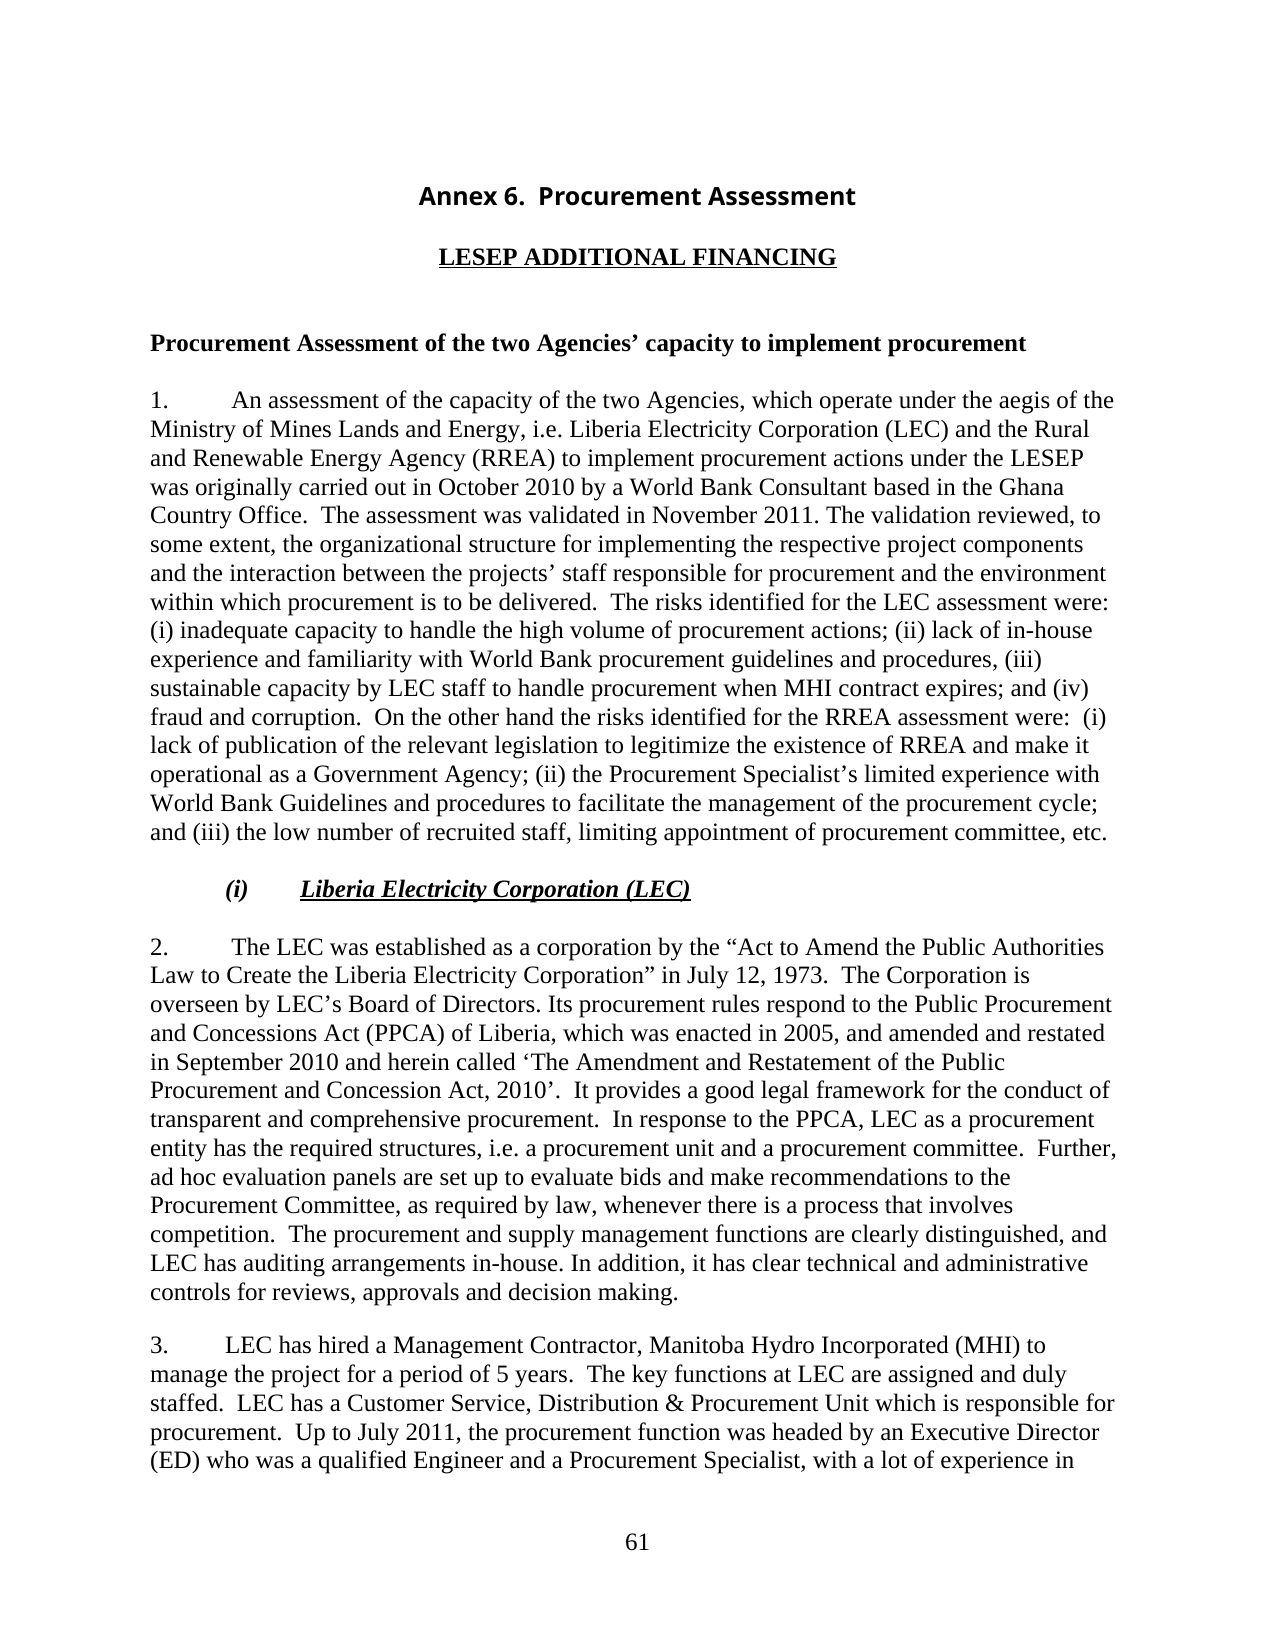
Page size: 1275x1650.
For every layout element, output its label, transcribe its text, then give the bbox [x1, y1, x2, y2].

text Procurement Assessment of the two Agencies’ capacity to implement procurement [150, 328, 1125, 357]
text LESEP ADDITIONAL FINANCING [150, 242, 1125, 270]
list Liberia Electricity Corporation (LEC) [225, 874, 1125, 903]
subtitle Annex 6. Procurement Assessment [150, 179, 1125, 213]
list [150, 1330, 1125, 1474]
list An assessment of the capacity of the two Agencies, which operate under the aegis of the Ministry of Mines Lands and Energy, i.e. Liberia Electricity Corporation (LEC) and the Rural and Renewable Energy Agency (RREA) to implement procurement actions under the LESEP was originally carried out in October 2010 by a World Bank Consultant based in the Ghana Country Office. The assessment was validated in November 2011. The validation reviewed, to some extent, the organizational structure for implementing the respective project components and the interaction between the projects’ staff responsible for procurement and the environment within which procurement is to be delivered. The risks identified for the LEC assessment were: (i) inadequate capacity to handle the high volume of procurement actions; (ii) lack of in-house experience and familiarity with World Bank procurement guidelines and procedures, (iii) sustainable capacity by LEC staff to handle procurement when MHI contract expires; and (iv) fraud and corruption. On the other hand the risks identified for the RREA assessment were: (i) lack of publication of the relevant legislation to legitimize the existence of RREA and make it operational as a Government Agency; (ii) the Procurement Specialist’s limited experience with World Bank Guidelines and procedures to facilitate the management of the procurement cycle; and (iii) the low number of recruited staff, limiting appointment of procurement committee, etc. [150, 385, 1125, 845]
list The LEC was established as a corporation by the “Act to Amend the Public Authorities Law to Create the Liberia Electricity Corporation” in July 12, 1973. The Corporation is overseen by LEC’s Board of Directors. Its procurement rules respond to the Public Procurement and Concessions Act (PPCA) of Liberia, which was enacted in 2005, and amended and restated in September 2010 and herein called ‘The Amendment and Restatement of the Public Procurement and Concession Act, 2010’. It provides a good legal framework for the conduct of transparent and comprehensive procurement. In response to the PPCA, LEC as a procurement entity has the required structures, i.e. a procurement unit and a procurement committee. Further, ad hoc evaluation panels are set up to evaluate bids and make recommendations to the Procurement Committee, as required by law, whenever there is a process that involves competition. The procurement and supply management functions are clearly distinguished, and LEC has auditing arrangements in-house. In addition, it has clear technical and administrative controls for reviews, approvals and decision making. [150, 932, 1125, 1305]
